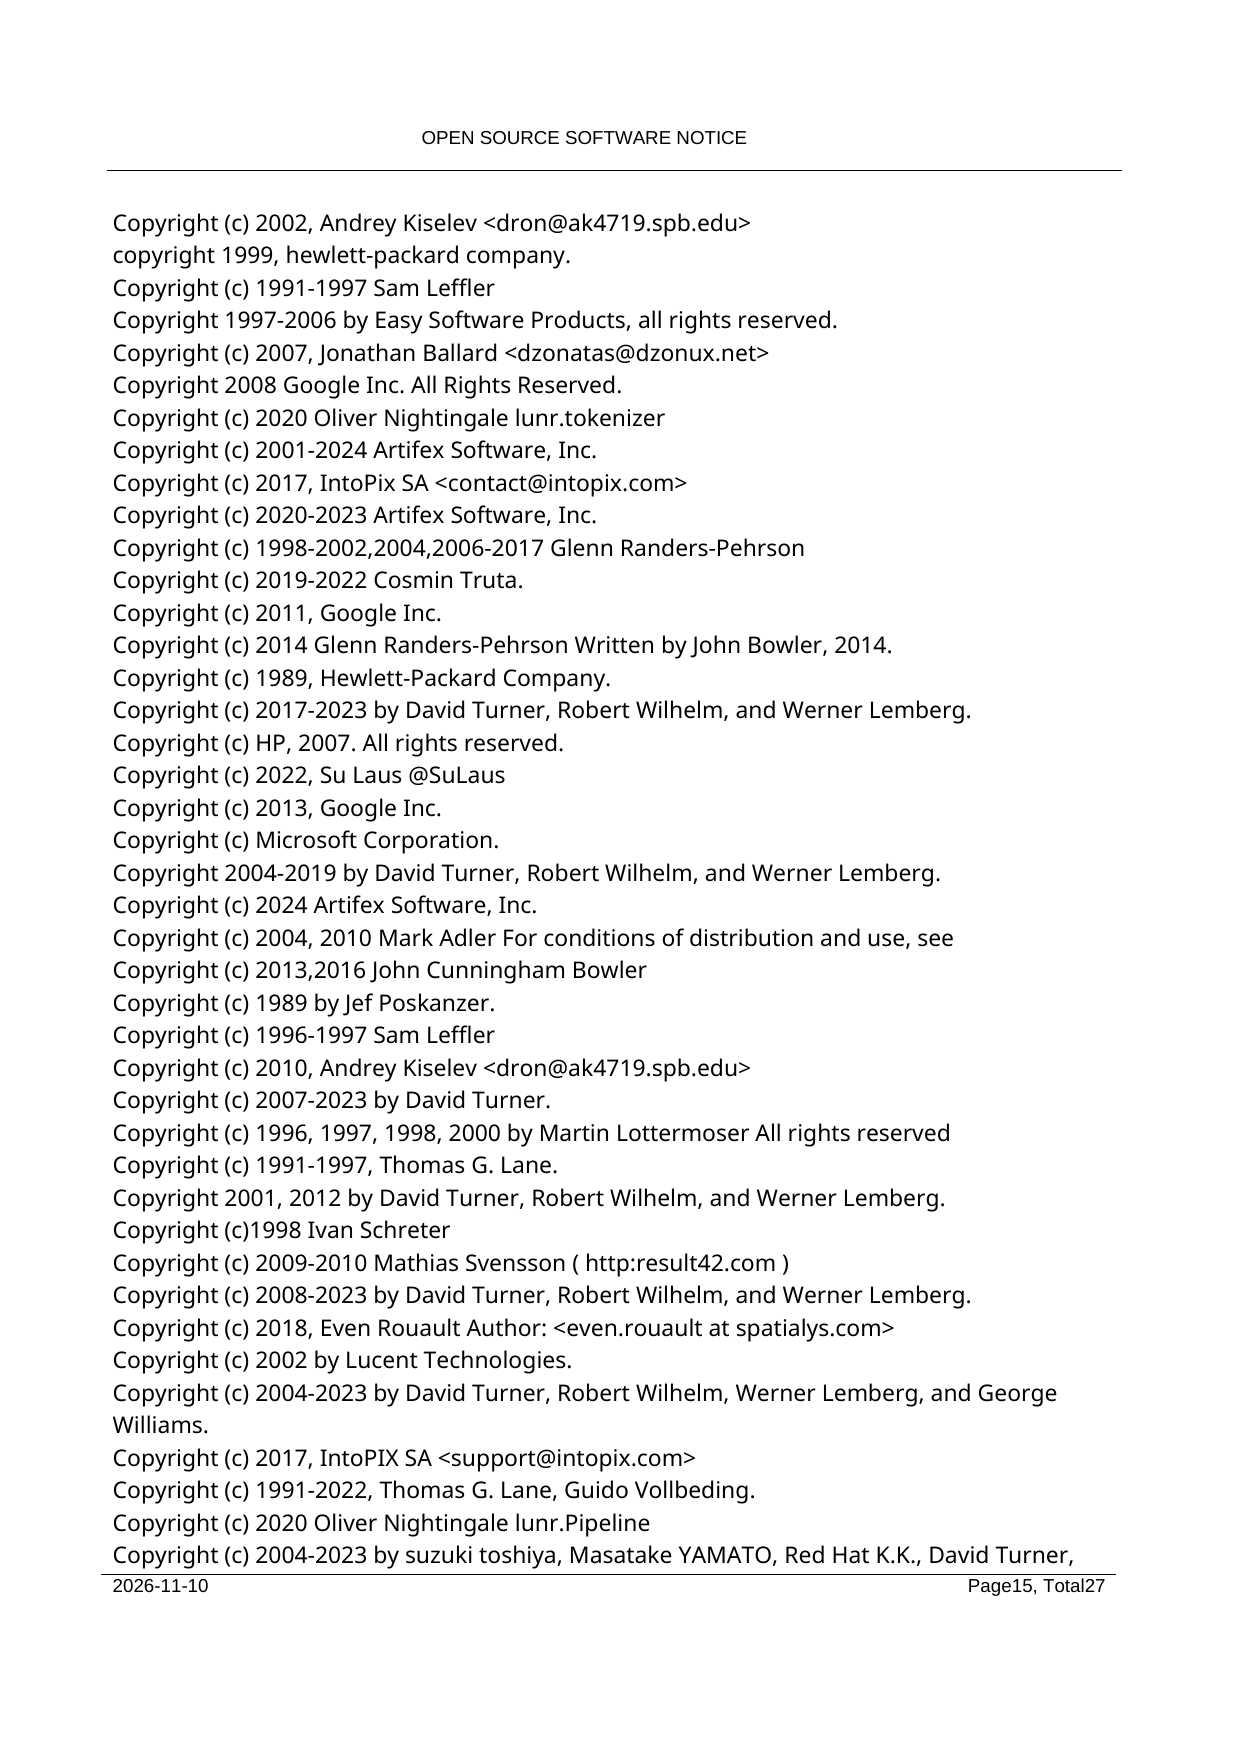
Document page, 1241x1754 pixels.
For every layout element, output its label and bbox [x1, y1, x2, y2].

text [112, 206, 1128, 1571]
